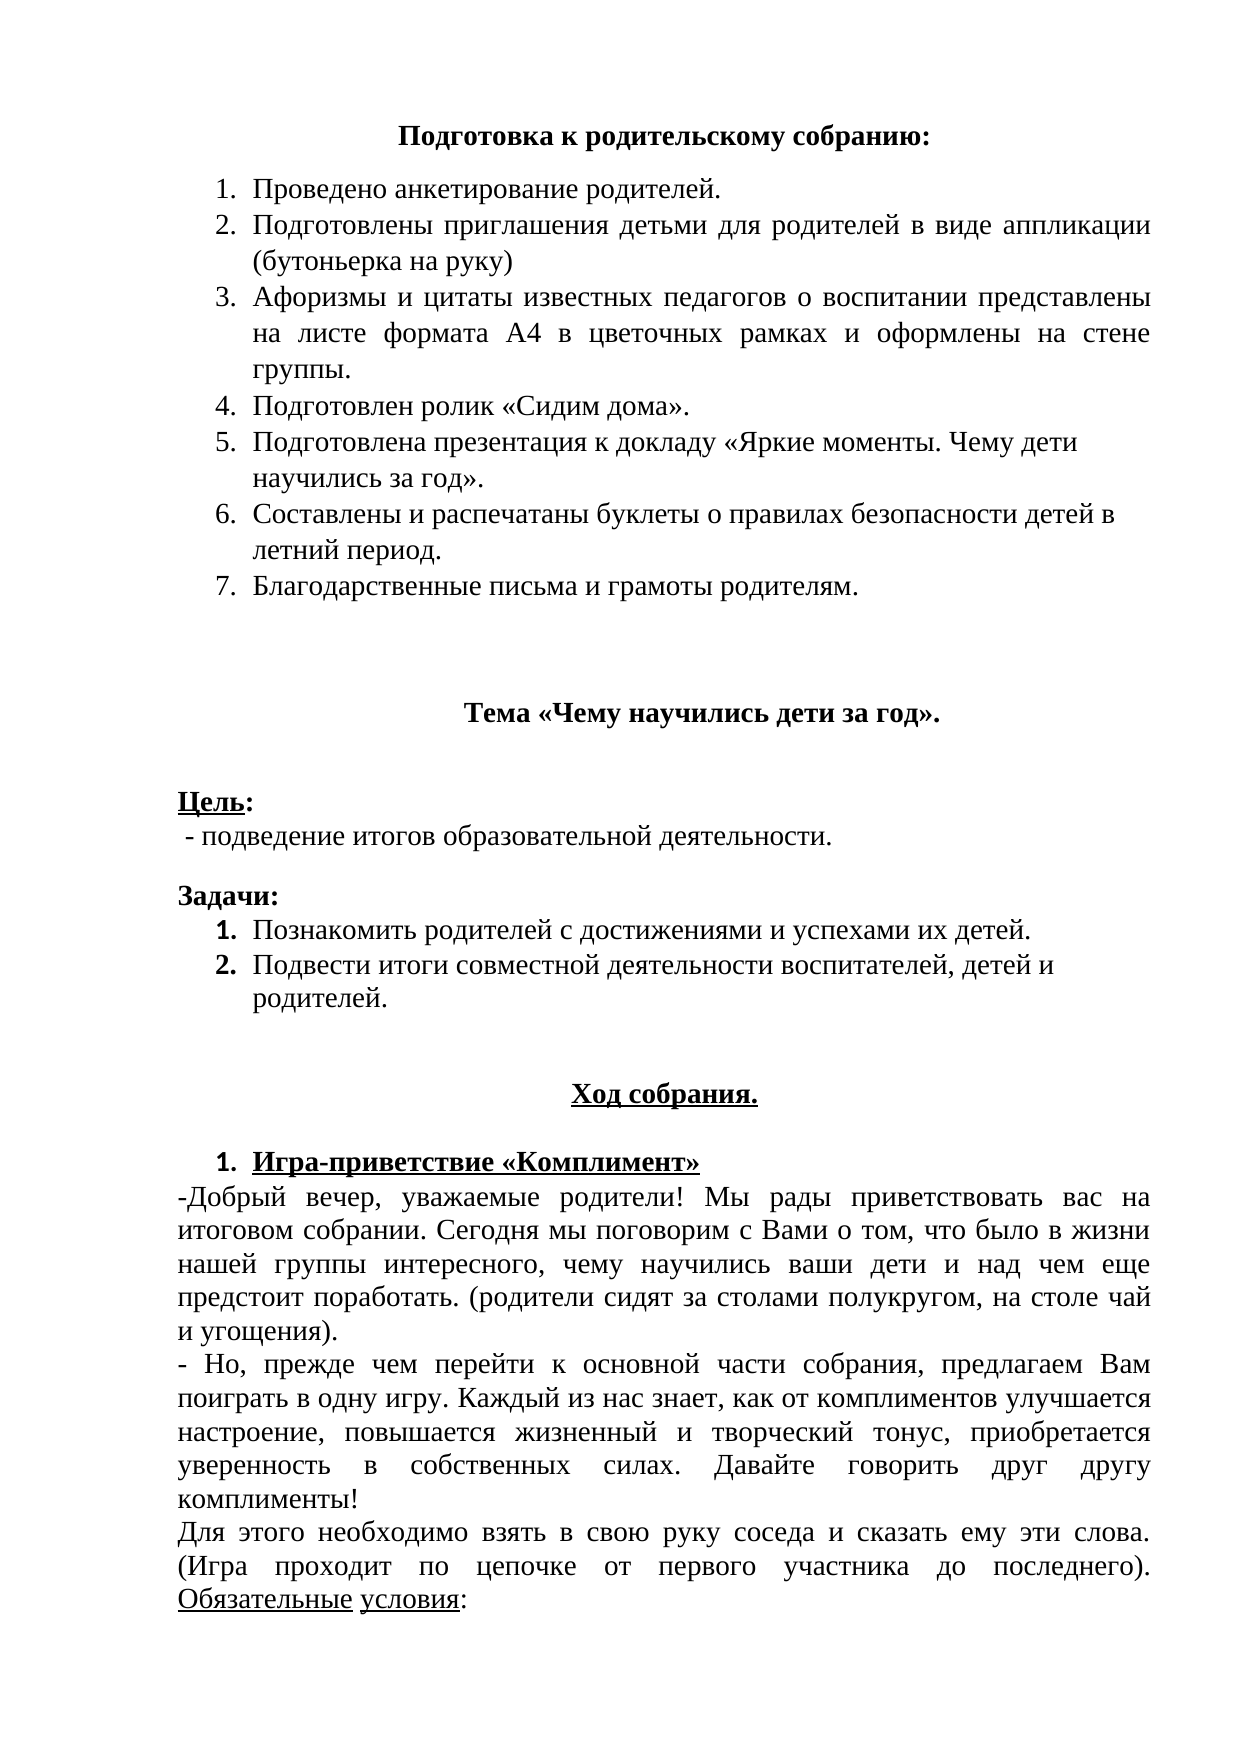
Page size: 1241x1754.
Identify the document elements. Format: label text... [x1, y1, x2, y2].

list Благодарственные письма и грамоты родителям. [215, 568, 1152, 602]
list Игра-приветствие «Комплимент» [215, 1143, 1152, 1179]
text Подготовка к родительскому собранию: [177, 118, 1152, 152]
text - Но, прежде чем перейти к основной части собрания, предлагаем Вам поиграть в одну игру. Каждый из нас знает, как от комплиментов улучшается настроение, повышается жизненный и творческий тонус, приобретается уверенность в собственных силах. Давайте говорить друг другу комплименты! [177, 1347, 1152, 1514]
list Тема «Чему научились дети за год». [252, 695, 1152, 729]
text Для этого необходимо взять в свою руку соседа и сказать ему эти слова. (Игра проходит по цепочке от первого участника до последнего). Обязательные условия: [177, 1581, 1152, 1615]
text -Добрый вечер, уважаемые родители! Мы рады приветствовать вас на итоговом собрании. Сегодня мы поговорим с Вами о том, что было в жизни нашей группы интересного, чему научились ваши дети и над чем еще предстоит поработать. (родители сидят за столами полукругом, на столе чай и угощения). [177, 1179, 1152, 1347]
list Составлены и распечатаны буклеты о правилах безопасности детей в летний период. [215, 496, 1152, 566]
list Подвести итоги совместной деятельности воспитателей, детей и родителей. [215, 947, 1152, 1014]
text - подведение итогов образовательной деятельности. [177, 818, 1152, 851]
text Задачи: [177, 878, 1152, 911]
list Подготовлена презентация к докладу «Яркие моменты. Чему дети научились за год». [215, 424, 1152, 494]
list Познакомить родителей с достижениями и успехами их детей. [215, 911, 1152, 947]
text Ход собрания. [177, 1076, 1152, 1110]
list Проведено анкетирование родителей. [215, 171, 1152, 204]
list Афоризмы и цитаты известных педагогов о воспитании представлены на листе формата А4 в цветочных рамках и оформлены на стене группы. [215, 279, 1152, 385]
list Подготовлены приглашения детьми для родителей в виде аппликации (бутоньерка на руку) [215, 207, 1152, 277]
list Подготовлен ролик «Сидим дома». [215, 388, 1152, 421]
text Цель: [177, 784, 1152, 818]
